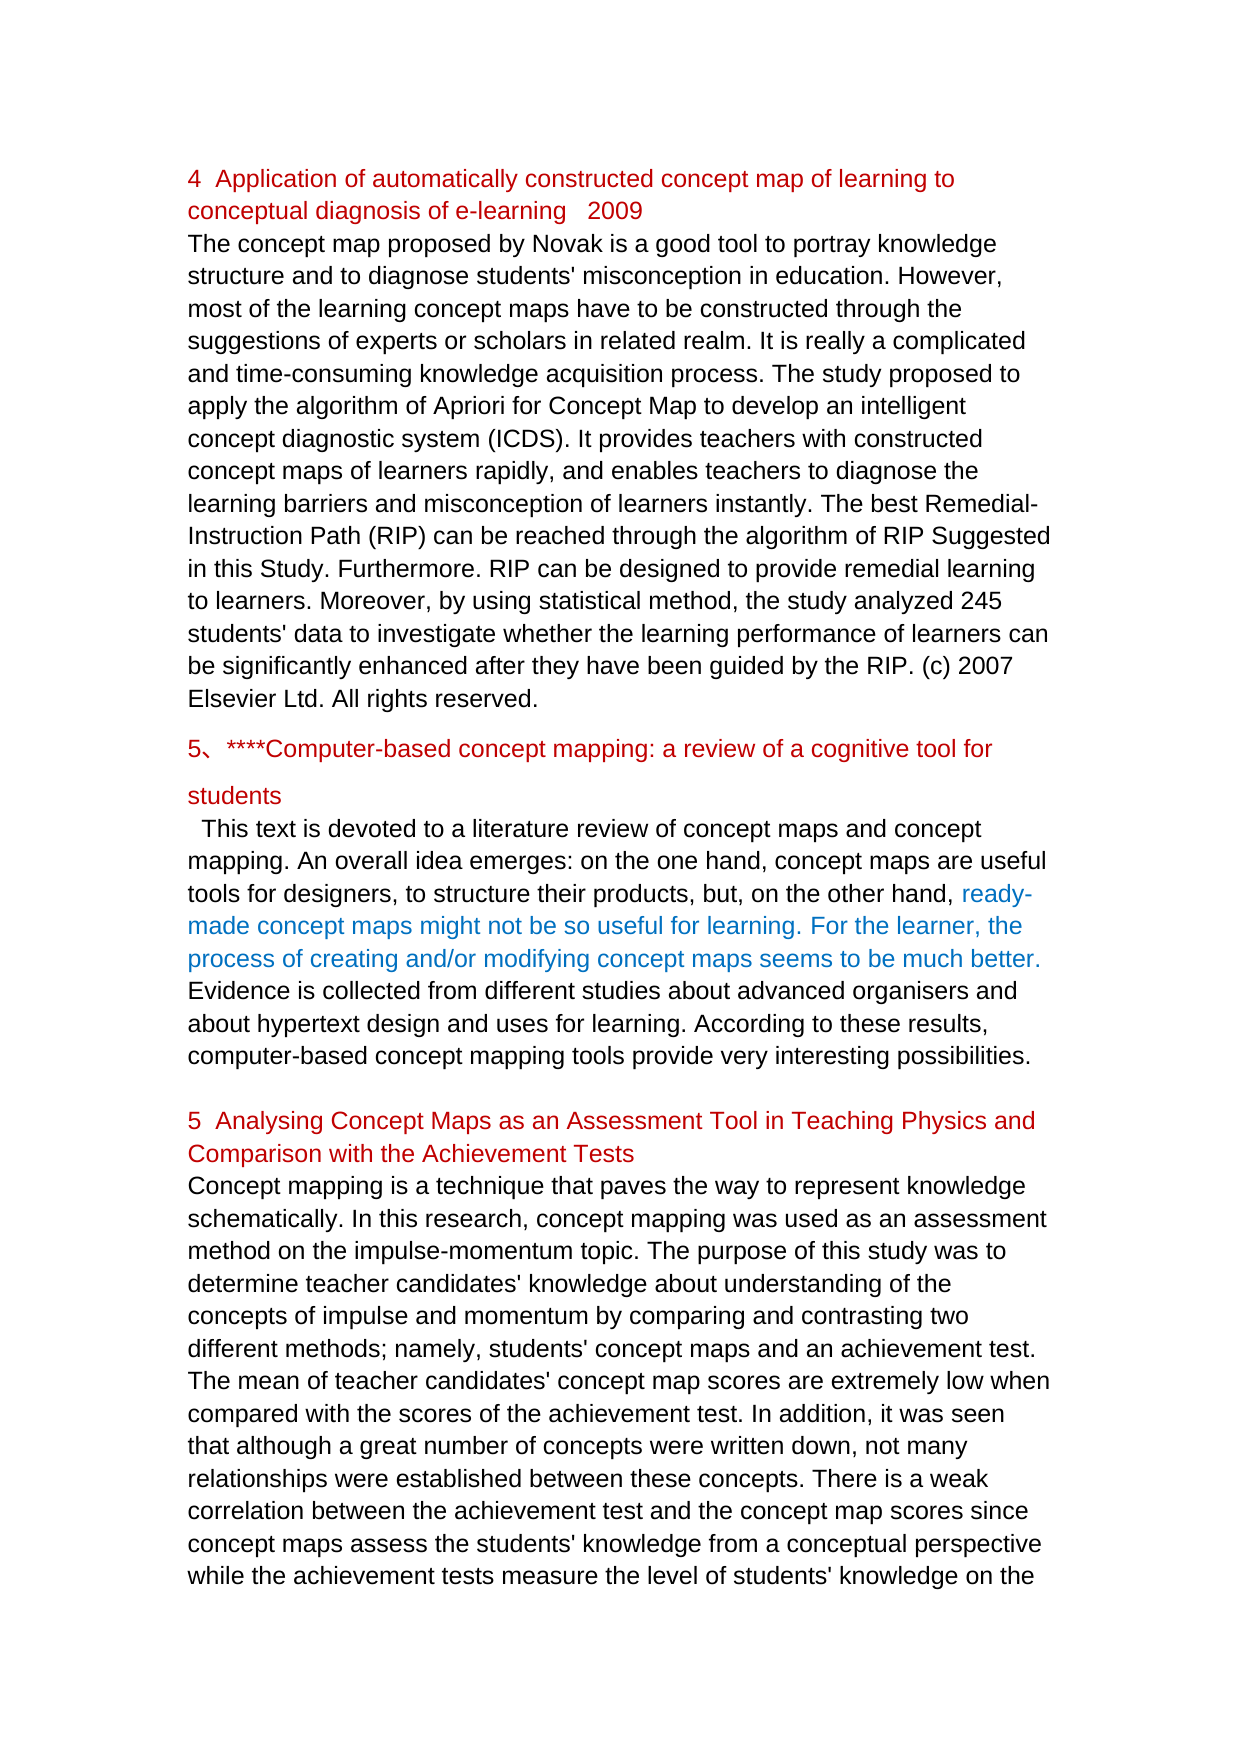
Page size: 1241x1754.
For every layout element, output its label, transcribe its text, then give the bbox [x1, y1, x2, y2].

text 5 Analysing Concept Maps as an Assessment Tool in Teaching Physics and Comparison with the Achievement Tests [187, 1104, 1053, 1169]
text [187, 1169, 1053, 1592]
text The concept map proposed by Novak is a good tool to portray knowledge structure and to diagnose students' misconception in education. However, most of the learning concept maps have to be constructed through the suggestions of experts or scholars in related realm. It is really a complicated and time-consuming knowledge acquisition process. The study proposed to apply the algorithm of Apriori for Concept Map to develop an intelligent concept diagnostic system (ICDS). It provides teachers with constructed concept maps of learners rapidly, and enables teachers to diagnose the learning barriers and misconception of learners instantly. The best Remedial-Instruction Path (RIP) can be reached through the algorithm of RIP Suggested in this Study. Furthermore. RIP can be designed to provide remedial learning to learners. Moreover, by using statistical method, the study analyzed 245 students' data to investigate whether the learning performance of learners can be significantly enhanced after they have been guided by the RIP. (c) 2007 Elsevier Ltd. All rights reserved. [187, 227, 1053, 714]
text 4 Application of automatically constructed concept map of learning to conceptual diagnosis of e-learning 2009 [187, 162, 1053, 227]
text This text is devoted to a literature review of concept maps and concept mapping. An overall idea emerges: on the one hand, concept maps are useful tools for designers, to structure their products, but, on the other hand, ready-made concept maps might not be so useful for learning. For the learner, the process of creating and/or modifying concept maps seems to be much better. Evidence is collected from different studies about advanced organisers and about hypertext design and uses for learning. According to these results, computer-based concept mapping tools provide very interesting possibilities. [187, 812, 1053, 1072]
text 5、****Computer-based concept mapping: a review of a cognitive tool for students [187, 714, 1053, 812]
